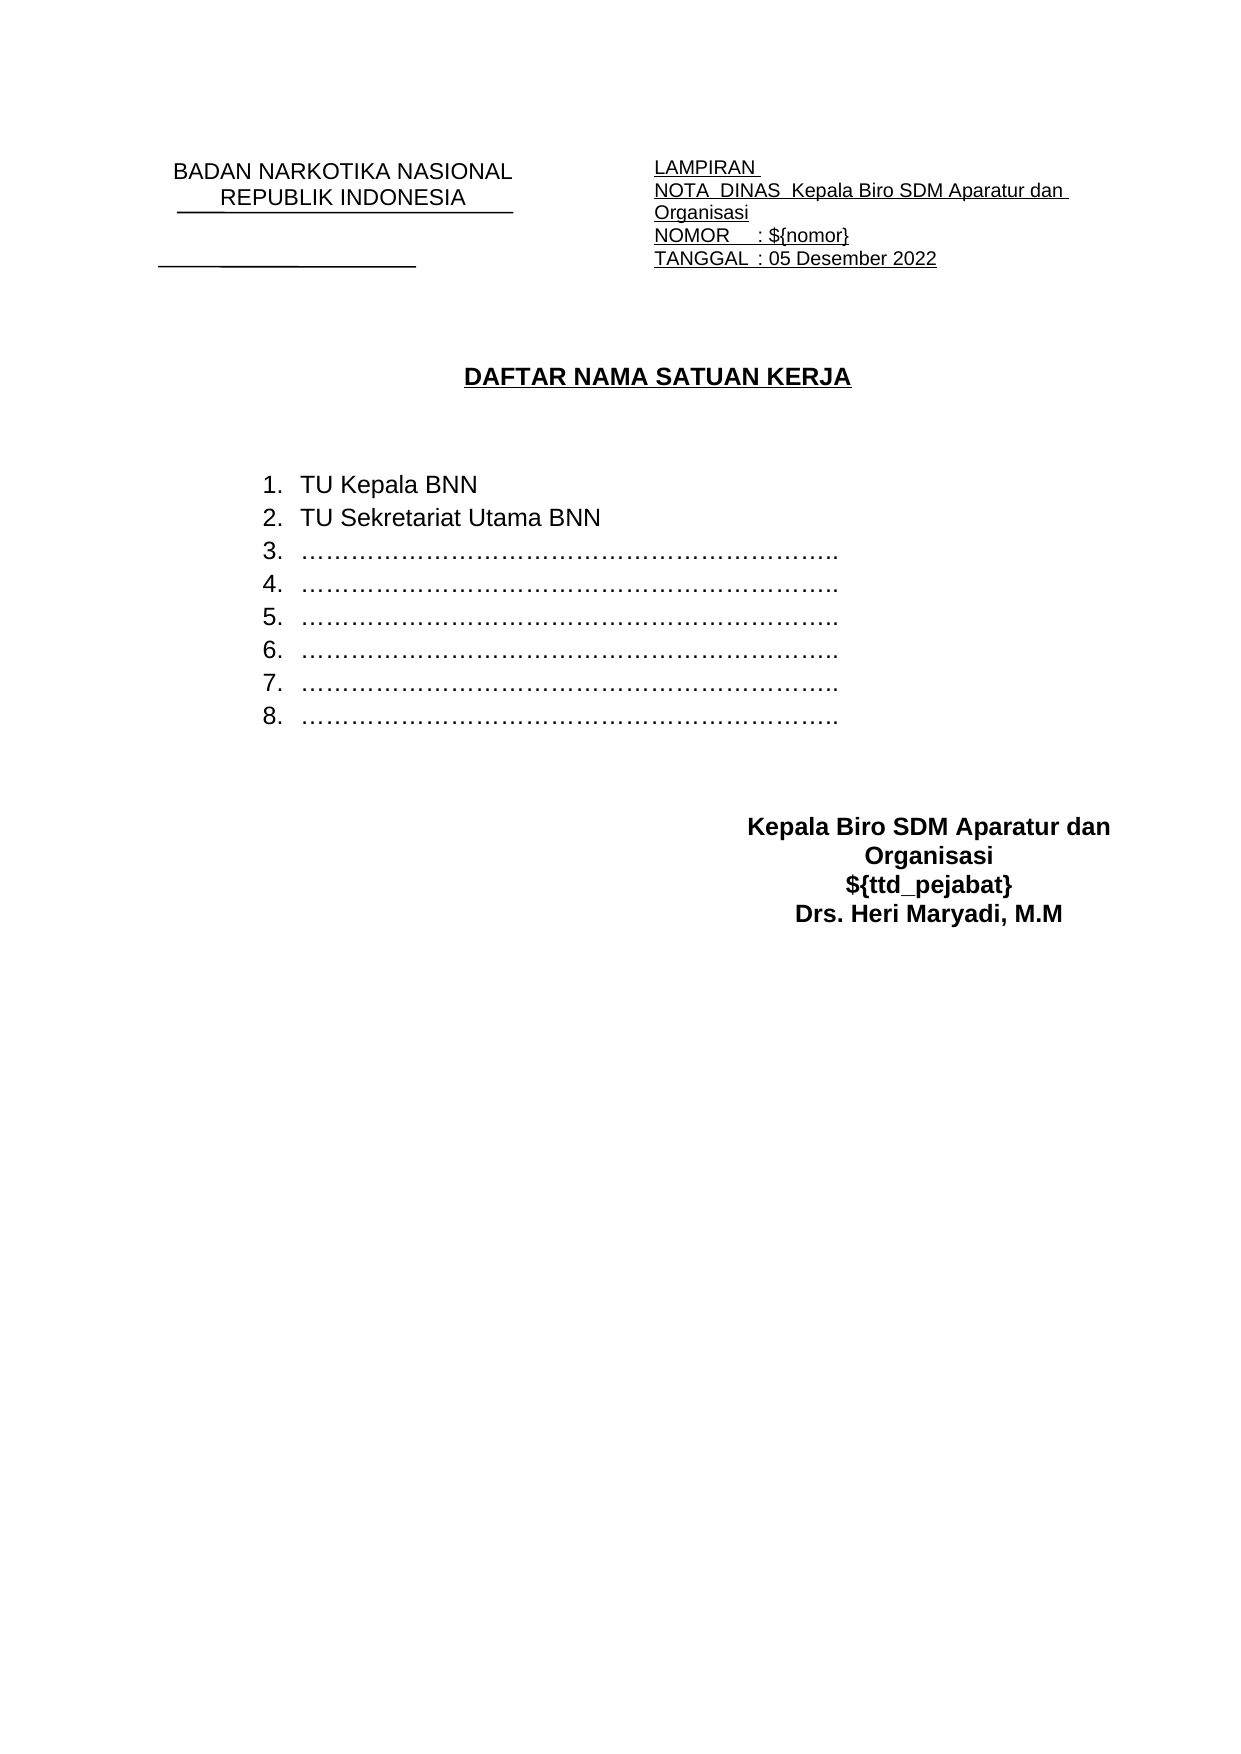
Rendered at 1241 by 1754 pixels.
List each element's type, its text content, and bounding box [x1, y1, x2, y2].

list ……………………………………………………….. [262, 701, 1090, 730]
list ……………………………………………………….. [262, 536, 1090, 564]
list ……………………………………………………….. [262, 668, 1090, 697]
list ……………………………………………………….. [262, 635, 1090, 664]
list ……………………………………………………….. [262, 602, 1090, 631]
text DAFTAR NAMA SATUAN KERJA [150, 362, 1090, 391]
list ……………………………………………………….. [262, 569, 1090, 598]
list TU Sekretariat Utama BNN [262, 503, 1090, 532]
list TU Kepala BNN [262, 470, 1090, 498]
